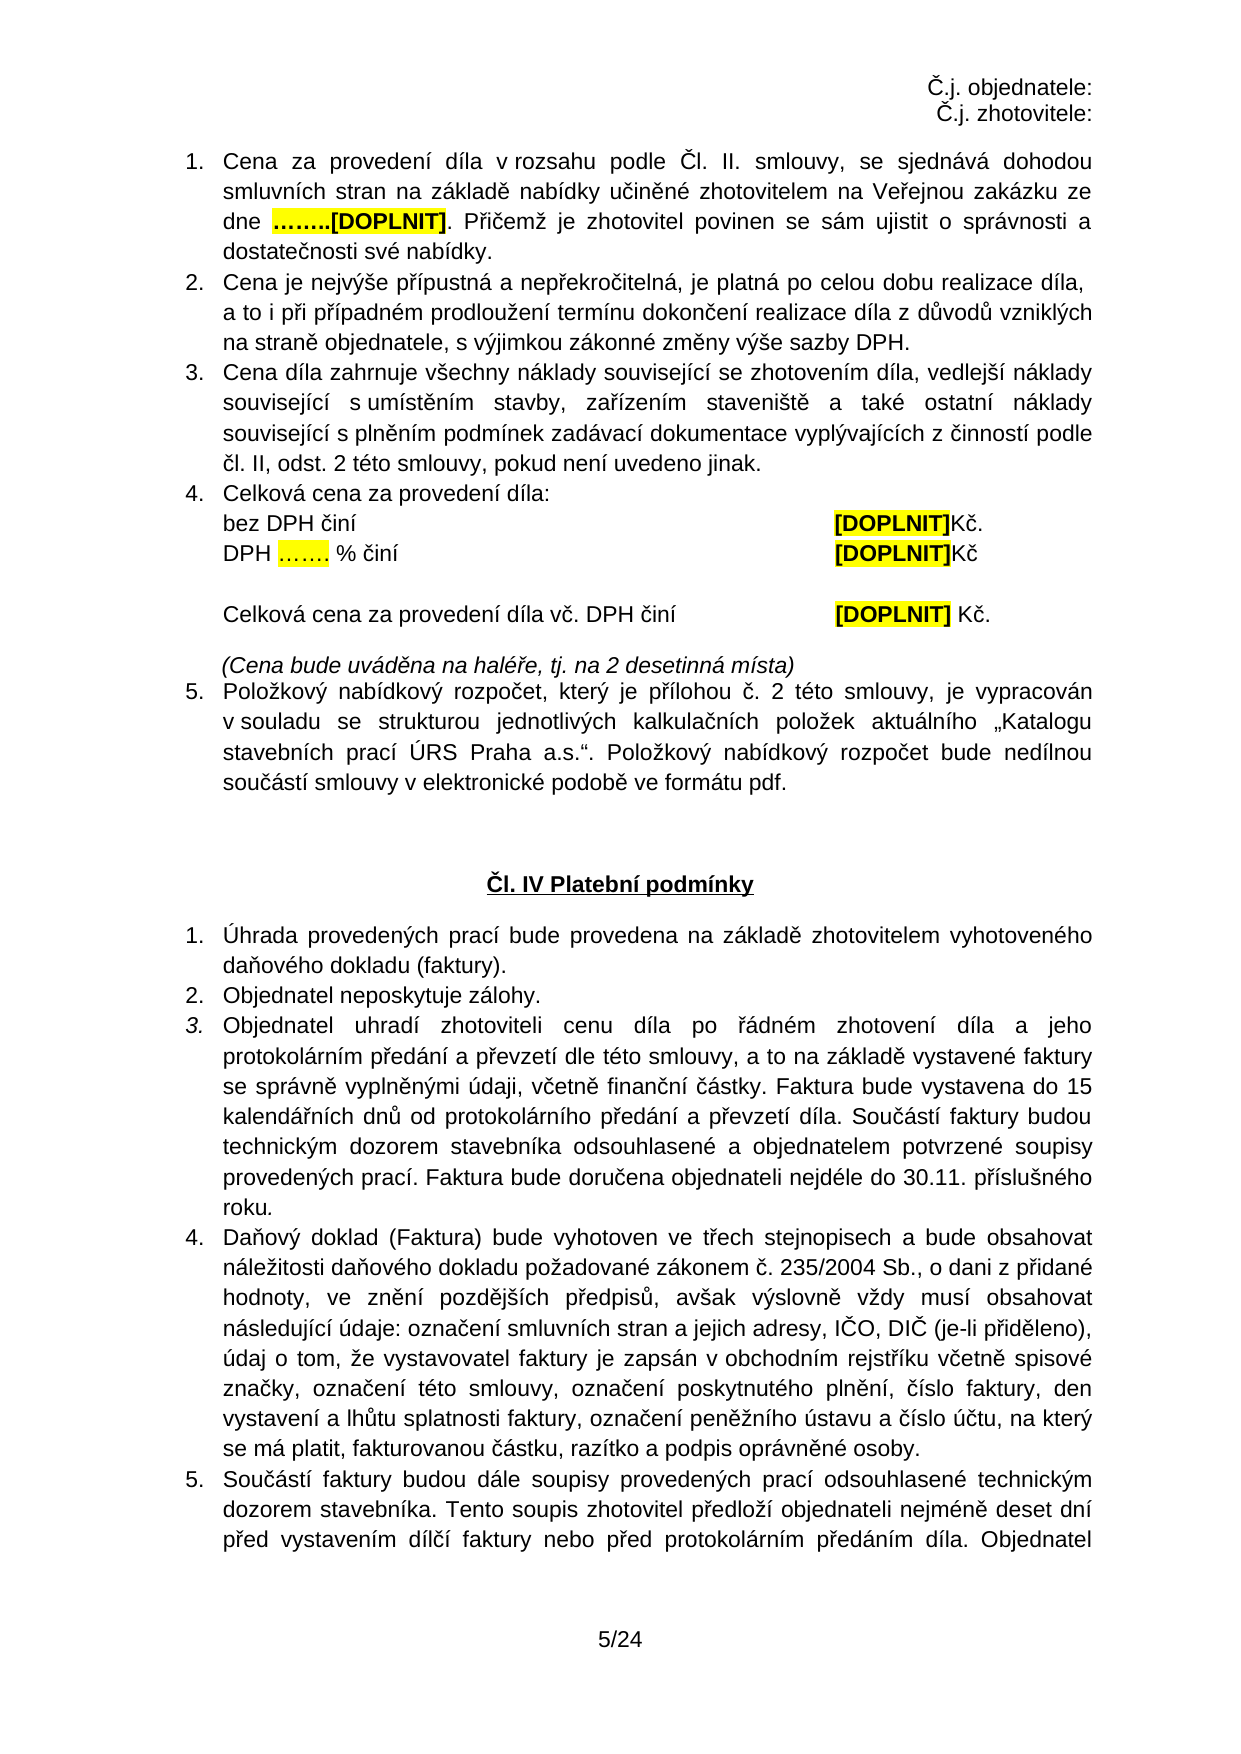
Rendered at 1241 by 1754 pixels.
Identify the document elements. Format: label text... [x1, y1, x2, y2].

text Čl. IV Platební podmínky [148, 871, 1093, 897]
list Objednatel neposkytuje zálohy. [185, 982, 1093, 1009]
list DPH ……. % činí [DOPLNIT]Kč [223, 540, 1093, 597]
list bez DPH činí [DOPLNIT]Kč. [223, 510, 834, 536]
list Celková cena za provedení díla: [185, 480, 1093, 506]
list Daňový doklad (Faktura) bude vyhotoven ve třech stejnopisech a bude obsahovat náležitosti daňového dokladu požadované zákonem č. 235/2004 Sb., o dani z přidané hodnoty, ve znění pozdějších předpisů, avšak výslovně vždy musí obsahovat následující údaje: označení smluvních stran a jejich adresy, IČO, DIČ (je-li přiděleno), údaj o tom, že vystavovatel faktury je zapsán v obchodním rejstříku včetně spisové značky, označení této smlouvy, označení poskytnutého plnění, číslo faktury, den vystavení a lhůtu splatnosti faktury, označení peněžního ústavu a číslo účtu, na který se má platit, fakturovanou částku, razítko a podpis oprávněné osoby. [185, 1224, 1093, 1462]
list Cena za provedení díla v rozsahu podle Čl. II. smlouvy, se sjednává dohodou smluvních stran na základě nabídky učiněné zhotovitelem na Veřejnou zakázku ze dne ……..[DOPLNIT]. Přičemž je zhotovitel povinen se sám ujistit o správnosti a dostatečnosti své nabídky. [185, 148, 1093, 264]
text (Cena bude uváděna na haléře, tj. na 2 desetinná místa) [148, 652, 1093, 678]
list Celková cena za provedení díla vč. DPH činí [DOPLNIT] Kč. [951, 601, 1093, 627]
list Úhrada provedených prací bude provedena na základě zhotovitelem vyhotoveného daňového dokladu (faktury). [185, 922, 1093, 978]
list bez DPH činí [DOPLNIT]Kč. [950, 510, 1093, 536]
list Objednatel uhradí zhotoviteli cenu díla po řádném zhotovení díla a jeho protokolárním předání a převzetí dle této smlouvy, a to na základě vystavené faktury se správně vyplněnými údaji, včetně finanční částky. Faktura bude vystavena do 15 kalendářních dnů od protokolárního předání a převzetí díla. Součástí faktury budou technickým dozorem stavebníka odsouhlasené a objednatelem potvrzené soupisy provedených prací. Faktura bude doručena objednateli nejdéle do 30.11. příslušného roku. [185, 1012, 1093, 1220]
list Celková cena za provedení díla vč. DPH činí [DOPLNIT] Kč. [223, 601, 835, 627]
list Cena díla zahrnuje všechny náklady související se zhotovením díla, vedlejší náklady související s umístěním stavby, zařízením staveniště a také ostatní náklady související s plněním podmínek zadávací dokumentace vyplývajících z činností podle čl. II, odst. 2 této smlouvy, pokud není uvedeno jinak. [185, 359, 1093, 476]
list Cena je nejvýše přípustná a nepřekročitelná, je platná po celou dobu realizace díla, a to i při případném prodloužení termínu dokončení realizace díla z důvodů vzniklých na straně objednatele, s výjimkou zákonné změny výše sazby DPH. [185, 268, 1093, 355]
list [185, 1466, 1093, 1552]
list Položkový nabídkový rozpočet, který je přílohou č. 2 této smlouvy, je vypracován v souladu se strukturou jednotlivých kalkulačních položek aktuálního „Katalogu stavebních prací ÚRS Praha a.s.“. Položkový nabídkový rozpočet bude nedílnou součástí smlouvy v elektronické podobě ve formátu pdf. [185, 678, 1093, 795]
